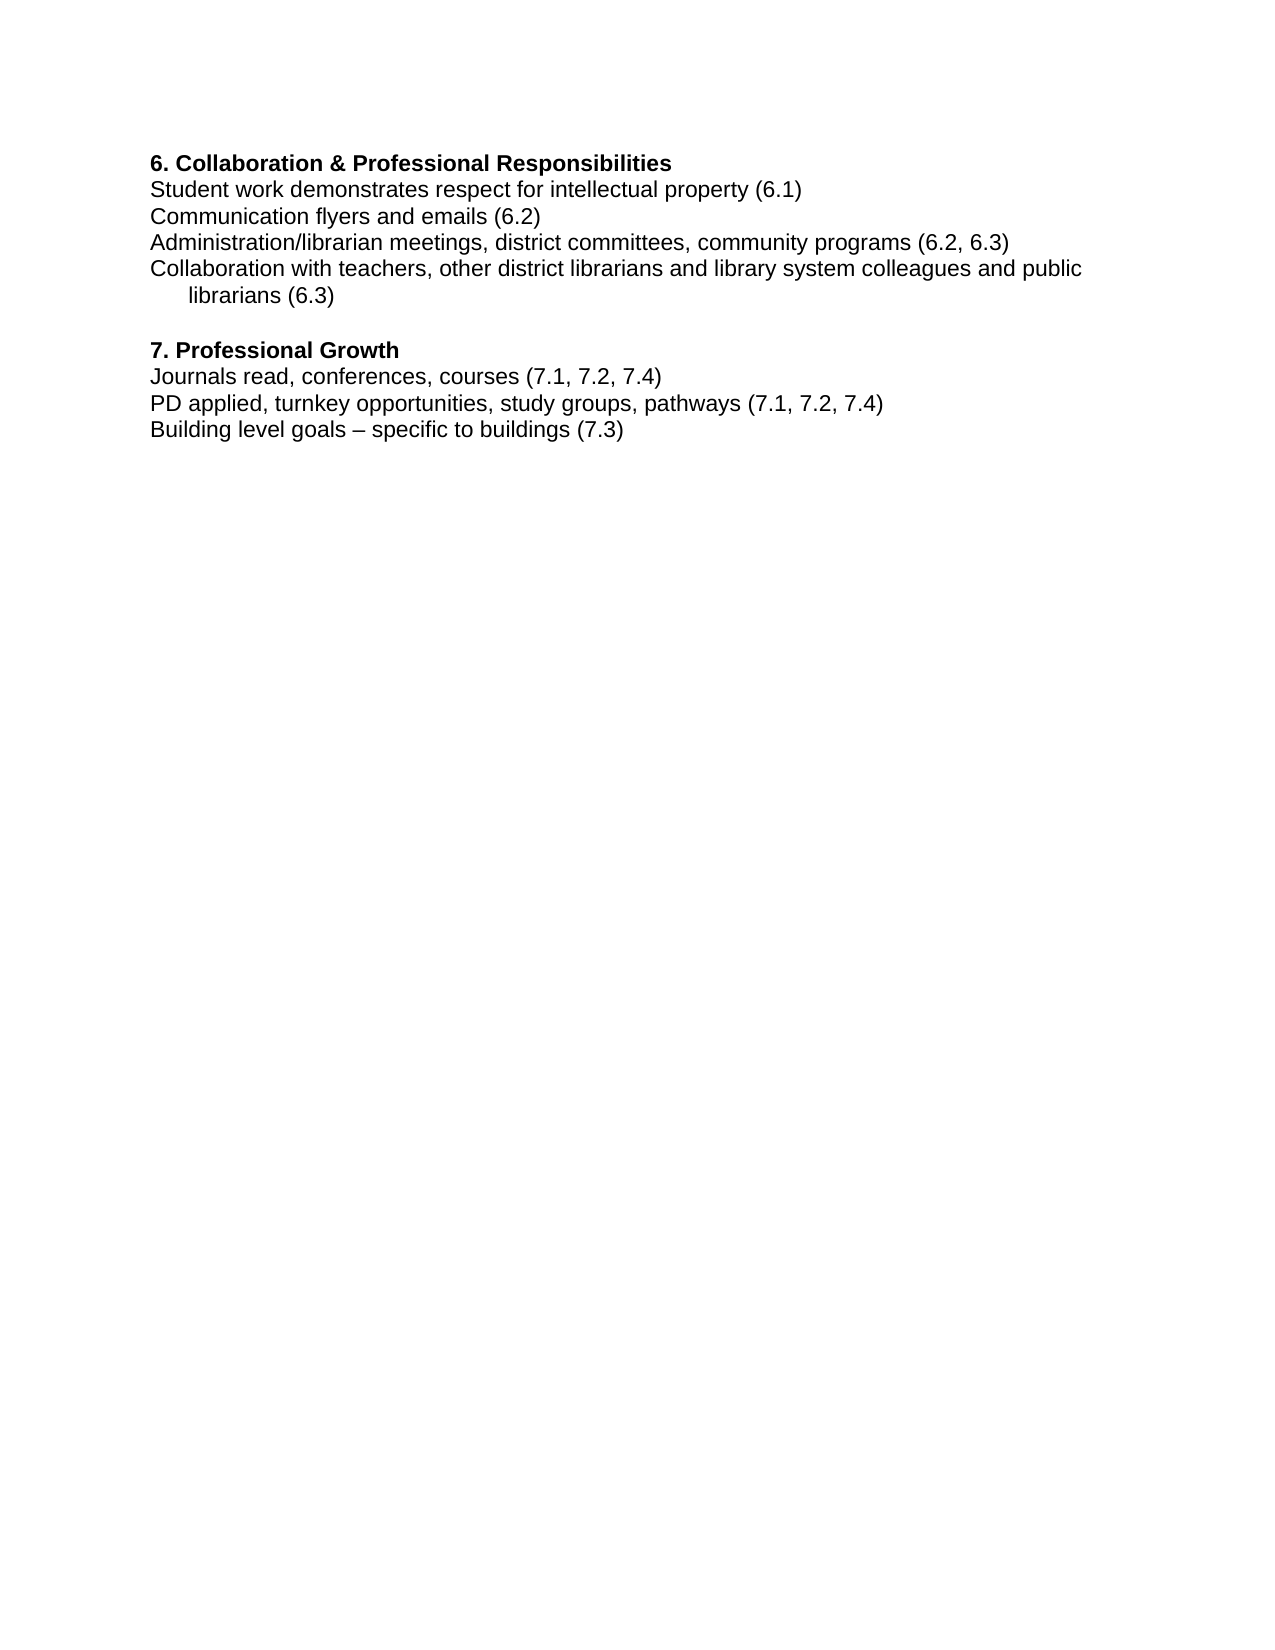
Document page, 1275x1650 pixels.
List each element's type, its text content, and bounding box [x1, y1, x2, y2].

text librarians (6.3) 7. Professional Growth Journals read, conferences, courses (7.1, 7.2, 7.4) PD applied, turnkey opportunities, study groups, pathways (7.1, 7.2, 7.4) Building level goals – specific to buildings (7.3) [150, 282, 1125, 528]
text 6. Collaboration & Professional Responsibilities Student work demonstrates respect for intellectual property (6.1) Communication flyers and emails (6.2) Administration/librarian meetings, district committees, community programs (6.2, 6.3) Collaboration with teachers, other district librarians and library system colleagues and public [150, 150, 1125, 282]
